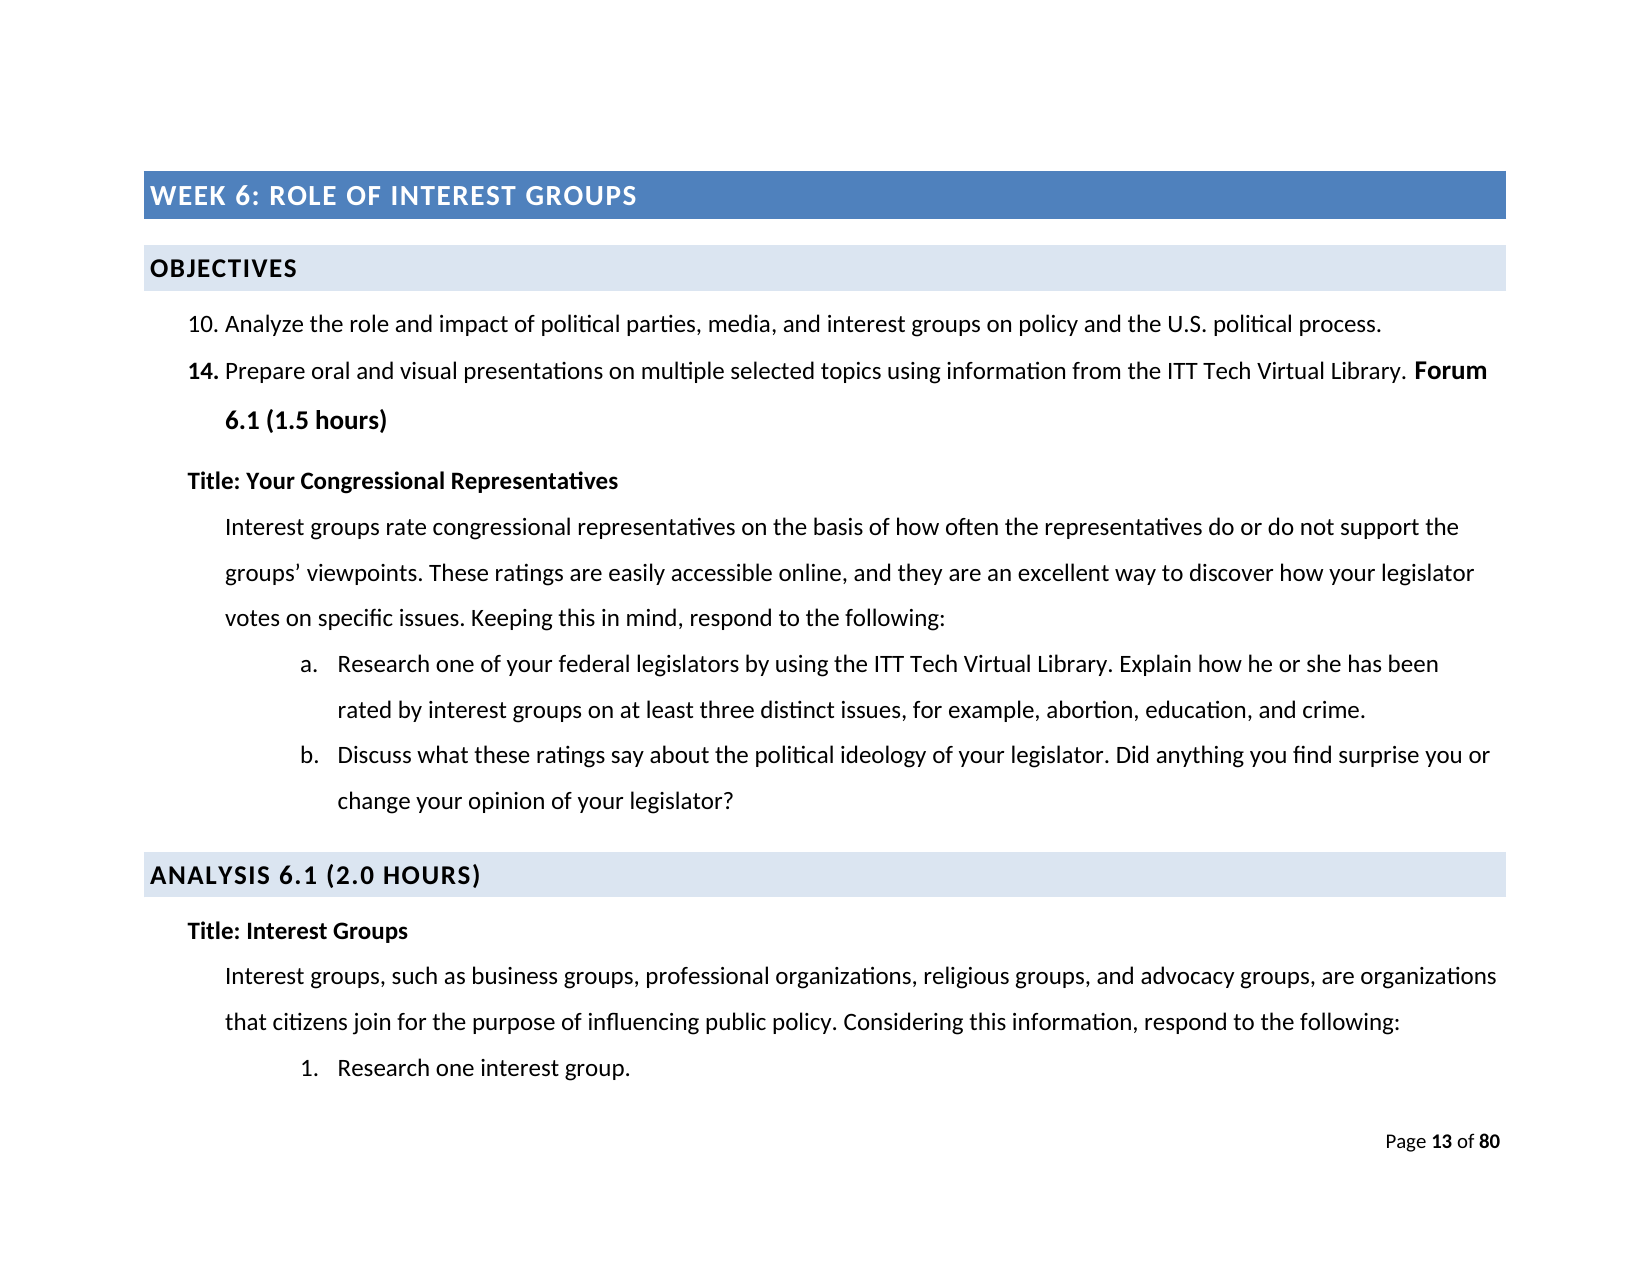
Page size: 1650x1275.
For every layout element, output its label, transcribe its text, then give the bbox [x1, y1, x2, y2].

text Interest groups, such as business groups, professional organizations, religious groups, and advocacy groups, are organizations that citizens join for the purpose of influencing public policy. Considering this information, respond to the following: [225, 961, 1500, 1037]
subtitle Analysis 6.1 (2.0 hours) [150, 858, 1500, 891]
subtitle Week 6: role of interest groups [150, 177, 1500, 213]
subtitle Objectives [150, 251, 1500, 284]
text Interest groups rate congressional representatives on the basis of how often the representatives do or do not support the groups’ viewpoints. These ratings are easily accessible online, and they are an excellent way to discover how your legislator votes on specific issues. Keeping this in mind, respond to the following: [225, 511, 1500, 633]
text Title: Interest Groups [187, 915, 1500, 945]
list Research one of your federal legislators by using the ITT Tech Virtual Library. Explain how he or she has been rated by interest groups on at least three distinct issues, for example, abortion, education, and crime. [300, 648, 1500, 724]
list Discuss what these ratings say about the political ideology of your legislator. Did anything you find surprise you or change your opinion of your legislator? [300, 739, 1500, 816]
text Title: Your Congressional Representatives [187, 465, 1500, 496]
list Analyze the role and impact of political parties, media, and interest groups on policy and the U.S. political process. [187, 308, 1500, 338]
list Research one interest group. [300, 1052, 1500, 1082]
list Prepare oral and visual presentations on multiple selected topics using information from the ITT Tech Virtual Library. Forum 6.1 (1.5 hours) [187, 354, 1500, 436]
